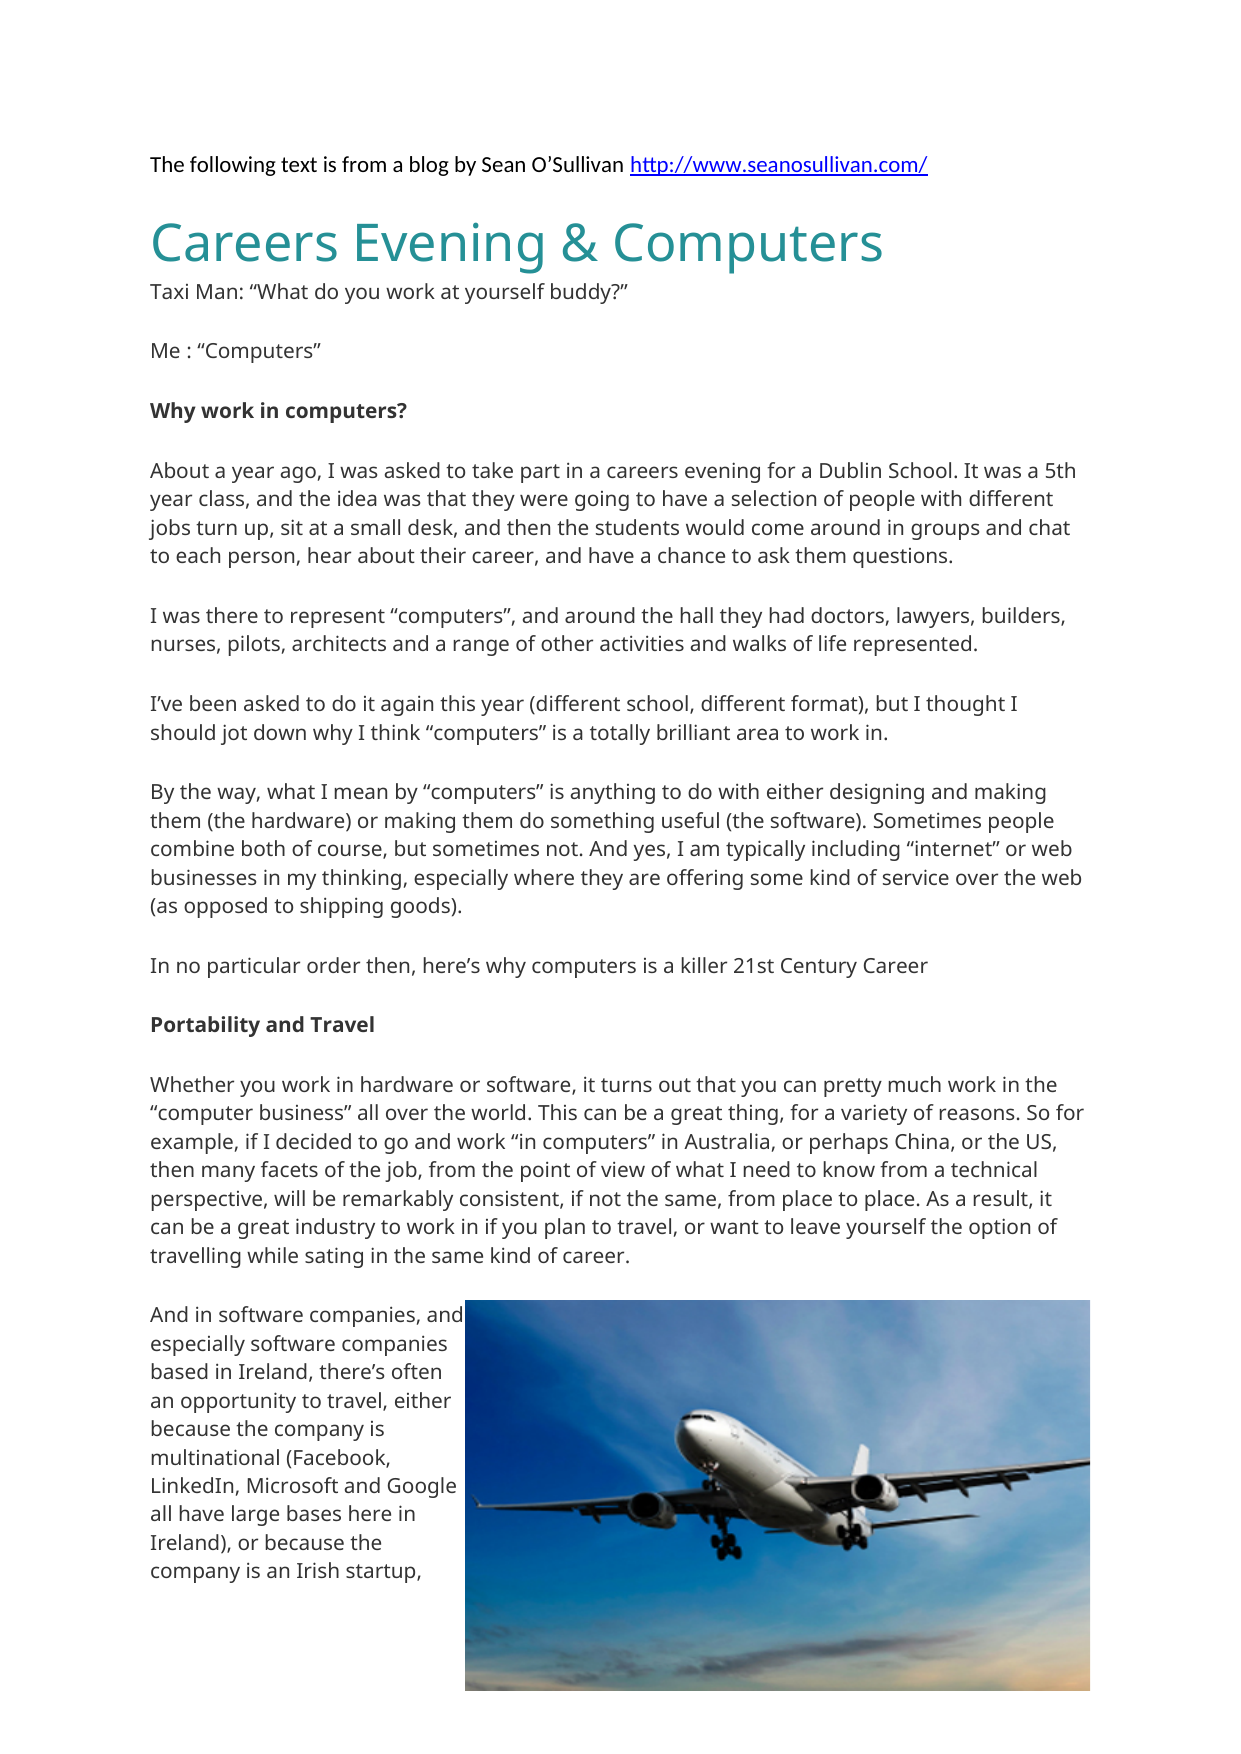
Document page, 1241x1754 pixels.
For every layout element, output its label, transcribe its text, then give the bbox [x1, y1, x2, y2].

text Portability and Travel [150, 1010, 1090, 1039]
text By the way, what I mean by “computers” is anything to do with either designing and making them (the hardware) or making them do something useful (the software). Sometimes people combine both of course, but sometimes not. And yes, I am typically including “internet” or web businesses in my thinking, especially where they are offering some kind of service over the web (as opposed to shipping goods). [150, 777, 1090, 919]
text Careers Evening & Computers [150, 206, 1090, 277]
text Why work in computers? [150, 396, 1090, 425]
text I’ve been asked to do it again this year (different school, different format), but I thought I should jot down why I think “computers” is a totally brilliant area to work in. [150, 689, 1090, 746]
text About a year ago, I was asked to take part in a careers evening for a Dublin School. It was a 5th year class, and the idea was that they were going to have a selection of people with different jobs turn up, sit at a small desk, and then the students would come around in groups and chat to each person, hear about their career, and have a chance to ask them questions. [150, 456, 1090, 570]
text Taxi Man: “What do you work at yourself buddy?” [150, 277, 1090, 305]
text I was there to represent “computers”, and around the hall they had doctors, lawyers, builders, nurses, pilots, architects and a range of other activities and walks of life represented. [150, 601, 1090, 658]
picture [465, 1300, 1091, 1691]
text The following text is from a blog by Sean O’Sullivan http://www.seanosullivan.com/ [150, 150, 1090, 178]
text Whether you work in hardware or software, it turns out that you can pretty much work in the “computer business” all over the world. This can be a great thing, for a variety of reasons. So for example, if I decided to go and work “in computers” in Australia, or perhaps China, or the US, then many facets of the job, from the point of view of what I need to know from a technical perspective, will be remarkably consistent, if not the same, from place to place. As a result, it can be a great industry to work in if you plan to travel, or want to leave yourself the option of travelling while sating in the same kind of career. [150, 1070, 1090, 1269]
text Me : “Computers” [150, 337, 1090, 365]
text In no particular order then, here’s why computers is a killer 21st Century Career [150, 951, 1090, 979]
